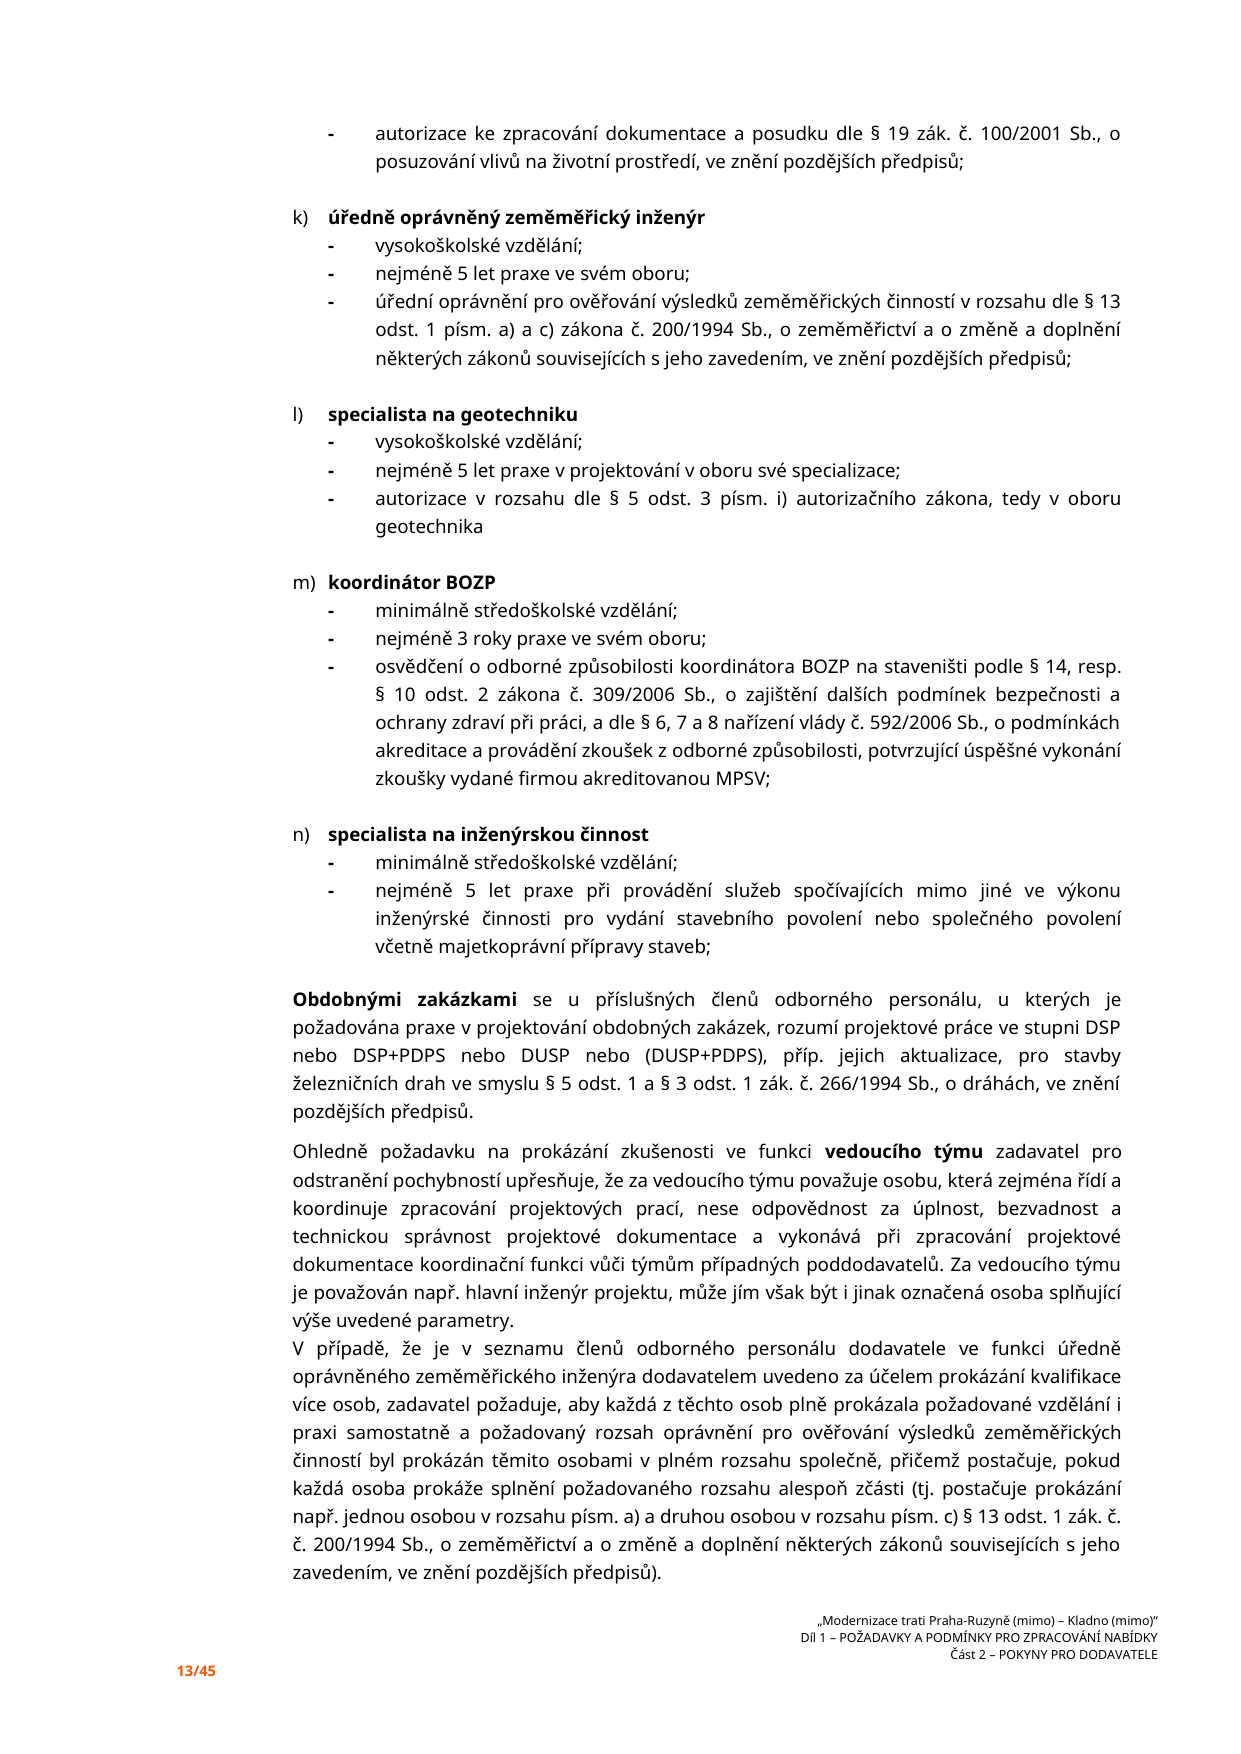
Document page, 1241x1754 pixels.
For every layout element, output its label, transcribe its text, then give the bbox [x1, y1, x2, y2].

text autorizace v rozsahu dle § 5 odst. 3 písm. i) autorizačního zákona, tedy v oboru geotechnika [328, 485, 1122, 538]
text vysokoškolské vzdělání; [328, 233, 1122, 258]
list specialista na inženýrskou činnost [292, 821, 1122, 847]
text úřední oprávnění pro ověřování výsledků zeměměřických činností v rozsahu dle § 13 odst. 1 písm. a) a c) zákona č. 200/1994 Sb., o zeměměřictví a o změně a doplnění některých zákonů souvisejících s jeho zavedením, ve znění pozdějších předpisů; [328, 289, 1122, 370]
text nejméně 5 let praxe ve svém oboru; [328, 261, 1122, 286]
text autorizace ke zpracování dokumentace a posudku dle § 19 zák. č. 100/2001 Sb., o posuzování vlivů na životní prostředí, ve znění pozdějších předpisů; [328, 121, 1122, 174]
text minimálně středoškolské vzdělání; [328, 849, 1122, 875]
list specialista na geotechniku [292, 401, 1122, 426]
text nejméně 5 let praxe v projektování v oboru své specializace; [328, 457, 1122, 482]
text nejméně 3 roky praxe ve svém oboru; [328, 625, 1122, 651]
list úředně oprávněný zeměměřický inženýr [292, 205, 1122, 230]
text V případě, že je v seznamu členů odborného personálu dodavatele ve funkci úředně oprávněného zeměměřického inženýra dodavatelem uvedeno za účelem prokázání kvalifikace více osob, zadavatel požaduje, aby každá z těchto osob plně prokázala požadované vzdělání i praxi samostatně a požadovaný rozsah oprávnění pro ověřování výsledků zeměměřických činností byl prokázán těmito osobami v plném rozsahu společně, přičemž postačuje, pokud každá osoba prokáže splnění požadovaného rozsahu alespoň zčásti (tj. postačuje prokázání např. jednou osobou v rozsahu písm. a) a druhou osobou v rozsahu písm. c) § 13 odst. 1 zák. č. č. 200/1994 Sb., o zeměměřictví a o změně a doplnění některých zákonů souvisejících s jeho zavedením, ve znění pozdějších předpisů). [292, 1335, 1122, 1585]
text osvědčení o odborné způsobilosti koordinátora BOZP na staveništi podle § 14, resp. § 10 odst. 2 zákona č. 309/2006 Sb., o zajištění dalších podmínek bezpečnosti a ochrany zdraví při práci, a dle § 6, 7 a 8 nařízení vlády č. 592/2006 Sb., o podmínkách akreditace a provádění zkoušek z odborné způsobilosti, potvrzující úspěšné vykonání zkoušky vydané firmou akreditovanou MPSV; [328, 653, 1122, 791]
text Ohledně požadavku na prokázání zkušenosti ve funkci vedoucího týmu zadavatel pro odstranění pochybností upřesňuje, že za vedoucího týmu považuje osobu, která zejména řídí a koordinuje zpracování projektových prací, nese odpovědnost za úplnost, bezvadnost a technickou správnost projektové dokumentace a vykonává při zpracování projektové dokumentace koordinační funkci vůči týmům případných poddodavatelů. Za vedoucího týmu je považován např. hlavní inženýr projektu, může jím však být i jinak označená osoba splňující výše uvedené parametry. [292, 1139, 1122, 1332]
list koordinátor BOZP [292, 569, 1122, 594]
text minimálně středoškolské vzdělání; [328, 597, 1122, 622]
text Obdobnými zakázkami se u příslušných členů odborného personálu, u kterých je požadována praxe v projektování obdobných zakázek, rozumí projektové práce ve stupni DSP nebo DSP+PDPS nebo DUSP nebo (DUSP+PDPS), příp. jejich aktualizace, pro stavby železničních drah ve smyslu § 5 odst. 1 a § 3 odst. 1 zák. č. 266/1994 Sb., o dráhách, ve znění pozdějších předpisů. [292, 986, 1122, 1124]
text vysokoškolské vzdělání; [328, 429, 1122, 454]
text nejméně 5 let praxe při provádění služeb spočívajících mimo jiné ve výkonu inženýrské činnosti pro vydání stavebního povolení nebo společného povolení včetně majetkoprávní přípravy staveb; [328, 877, 1122, 959]
